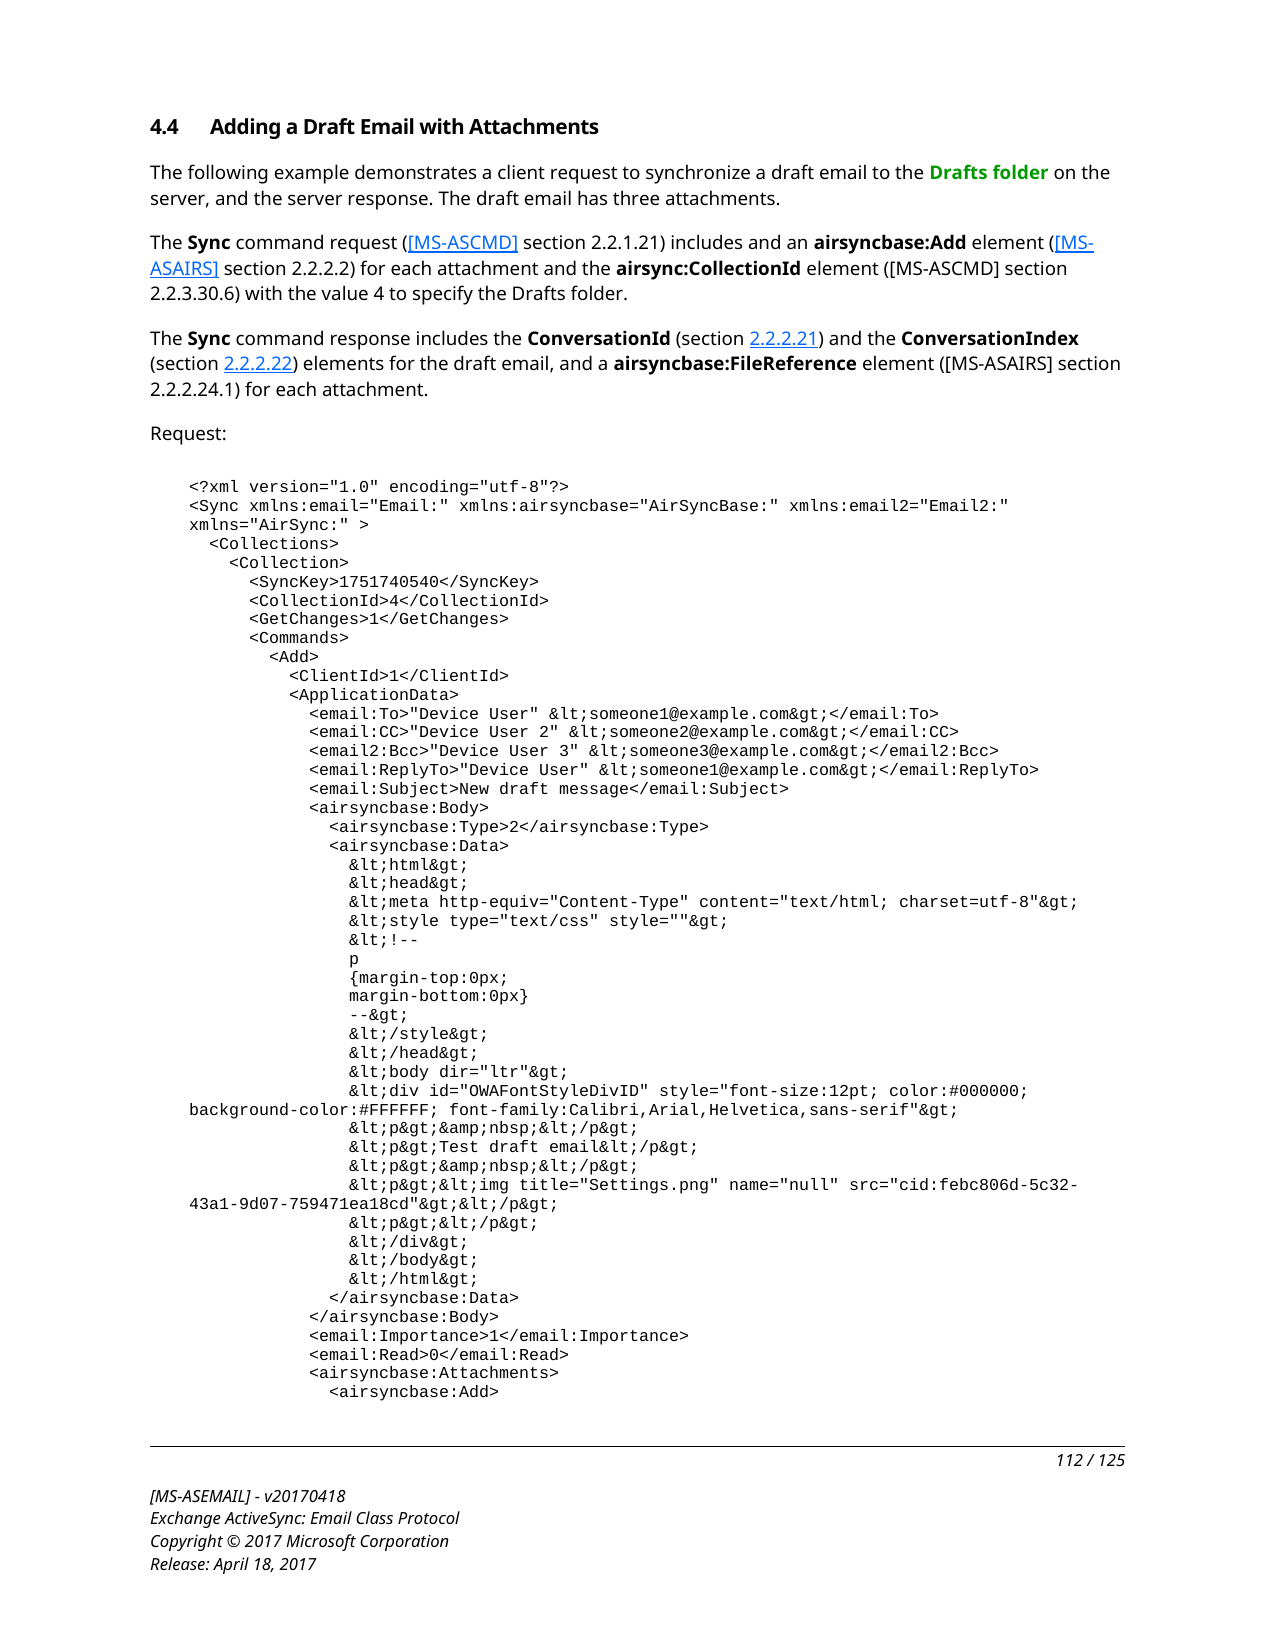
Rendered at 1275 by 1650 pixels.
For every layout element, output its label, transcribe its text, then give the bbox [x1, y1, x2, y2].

text The Sync command request ([MS-ASCMD] section 2.2.1.21) includes and an airsyncbase:Add element ([MS-ASAIRS] section 2.2.2.2) for each attachment and the airsync:CollectionId element ([MS-ASCMD] section 2.2.3.30.6) with the value 4 to specify the Drafts folder. [150, 229, 1125, 306]
text <airsyncbase:Attachments> [175, 1351, 1100, 1369]
text Request: [150, 420, 1125, 446]
text &lt;p&gt;&amp;nbsp;&lt;/p&gt; [175, 1105, 1100, 1124]
text &lt;html&gt; [175, 841, 1100, 860]
text <CollectionId>4</CollectionId> [175, 577, 1100, 596]
text <Commands> [175, 615, 1100, 634]
text <email:Read>0</email:Read> [175, 1332, 1100, 1351]
text <GetChanges>1</GetChanges> [175, 596, 1100, 615]
text <email:To>"Device User" &lt;someone1@example.com&gt;</email:To> [175, 691, 1100, 709]
text <airsyncbase:Data> [175, 823, 1100, 841]
text <email:Subject>New draft message</email:Subject> [175, 766, 1100, 785]
text <email:ReplyTo>"Device User" &lt;someone1@example.com&gt;</email:ReplyTo> [175, 747, 1100, 766]
text <airsyncbase:Type>2</airsyncbase:Type> [175, 804, 1100, 823]
text &lt;p&gt;&amp;nbsp;&lt;/p&gt; [175, 1143, 1100, 1162]
text </airsyncbase:Body> [175, 1294, 1100, 1313]
text &lt;style type="text/css" style=""&gt; [175, 898, 1100, 917]
text &lt;/div&gt; [175, 1218, 1100, 1237]
text p [175, 936, 1100, 954]
text &lt;p&gt;&lt;/p&gt; [175, 1200, 1100, 1218]
text &lt;/html&gt; [175, 1256, 1100, 1275]
text &lt;p&gt;&lt;img title="Settings.png" name="null" src="cid:febc806d-5c32-43a1-9d07-759471ea18cd"&gt;&lt;/p&gt; [175, 1162, 1100, 1200]
text &lt;meta http-equiv="Content-Type" content="text/html; charset=utf-8"&gt; [175, 879, 1100, 898]
text &lt;!-- [175, 917, 1100, 936]
text margin-bottom:0px} [175, 973, 1100, 992]
text --&gt; [175, 992, 1100, 1011]
text <email2:Bcc>"Device User 3" &lt;someone3@example.com&gt;</email2:Bcc> [175, 728, 1100, 747]
text &lt;head&gt; [175, 860, 1100, 879]
text &lt;body dir="ltr"&gt; [175, 1049, 1100, 1068]
text <Sync xmlns:email="Email:" xmlns:airsyncbase="AirSyncBase:" xmlns:email2="Email2:" xmlns="AirSync:" > [175, 483, 1100, 521]
text {margin-top:0px; [175, 954, 1100, 973]
text &lt;div id="OWAFontStyleDivID" style="font-size:12pt; color:#000000; background-color:#FFFFFF; font-family:Calibri,Arial,Helvetica,sans-serif"&gt; [175, 1068, 1100, 1105]
text &lt;p&gt;Test draft email&lt;/p&gt; [175, 1124, 1100, 1143]
text <ClientId>1</ClientId> [175, 653, 1100, 672]
text <ApplicationData> [175, 672, 1100, 691]
text &lt;/head&gt; [175, 1030, 1100, 1049]
text <airsyncbase:Add> [175, 1369, 1100, 1413]
text <Collection> [175, 540, 1100, 559]
subtitle Adding a Draft Email with Attachments [150, 112, 1125, 141]
text <airsyncbase:Body> [175, 785, 1100, 804]
text <Add> [175, 634, 1100, 653]
text <SyncKey>1751740540</SyncKey> [175, 559, 1100, 577]
text </airsyncbase:Data> [175, 1275, 1100, 1294]
text The following example demonstrates a client request to synchronize a draft email to the Drafts folder on the server, and the server response. The draft email has three attachments. [150, 160, 1125, 211]
text The Sync command response includes the ConversationId (section 2.2.2.21) and the ConversationIndex (section 2.2.2.22) elements for the draft email, and a airsyncbase:FileReference element ([MS-ASAIRS] section 2.2.2.24.1) for each attachment. [150, 325, 1125, 401]
text <Collections> [175, 521, 1100, 540]
text <email:Importance>1</email:Importance> [175, 1313, 1100, 1332]
text <email:CC>"Device User 2" &lt;someone2@example.com&gt;</email:CC> [175, 709, 1100, 728]
text &lt;/body&gt; [175, 1237, 1100, 1256]
text &lt;/style&gt; [175, 1011, 1100, 1030]
